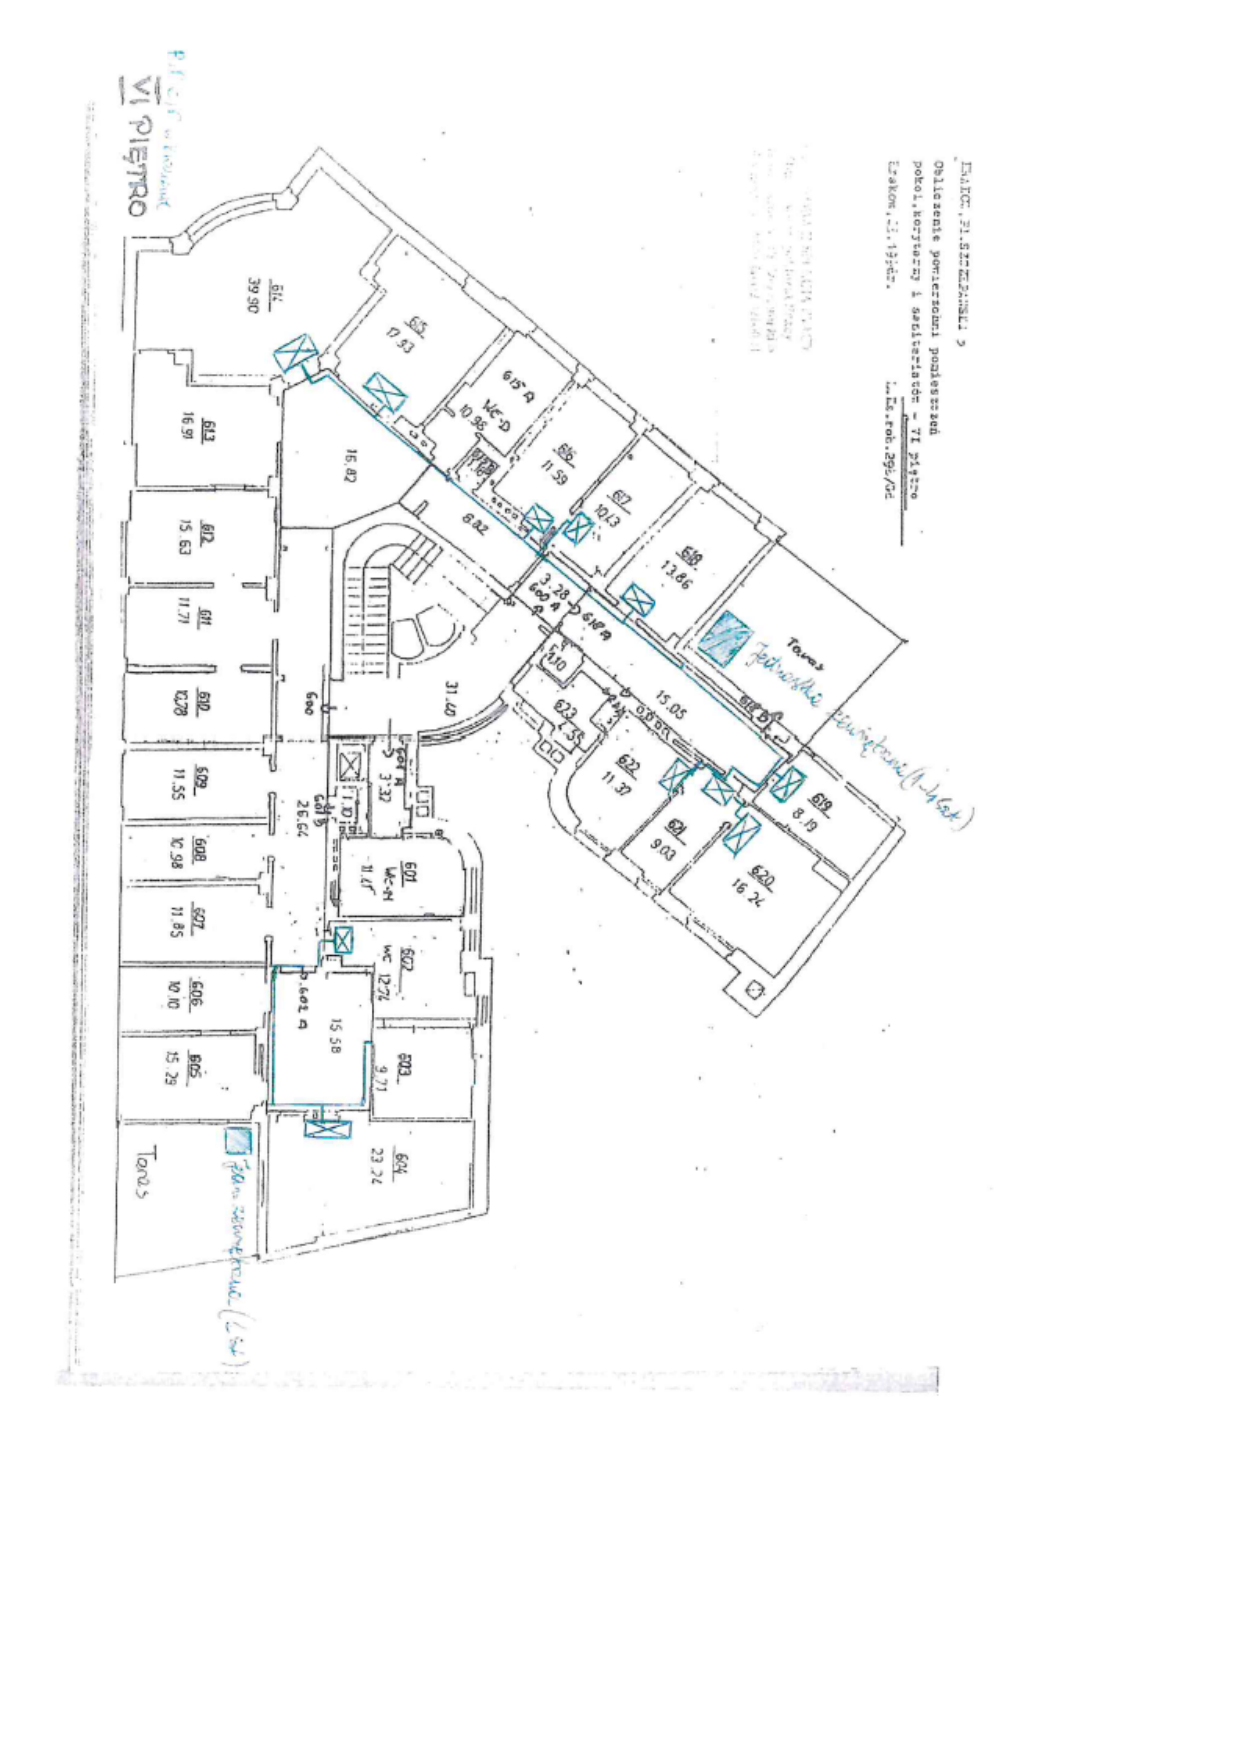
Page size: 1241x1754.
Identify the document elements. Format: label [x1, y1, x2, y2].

picture [44, 29, 1031, 1443]
